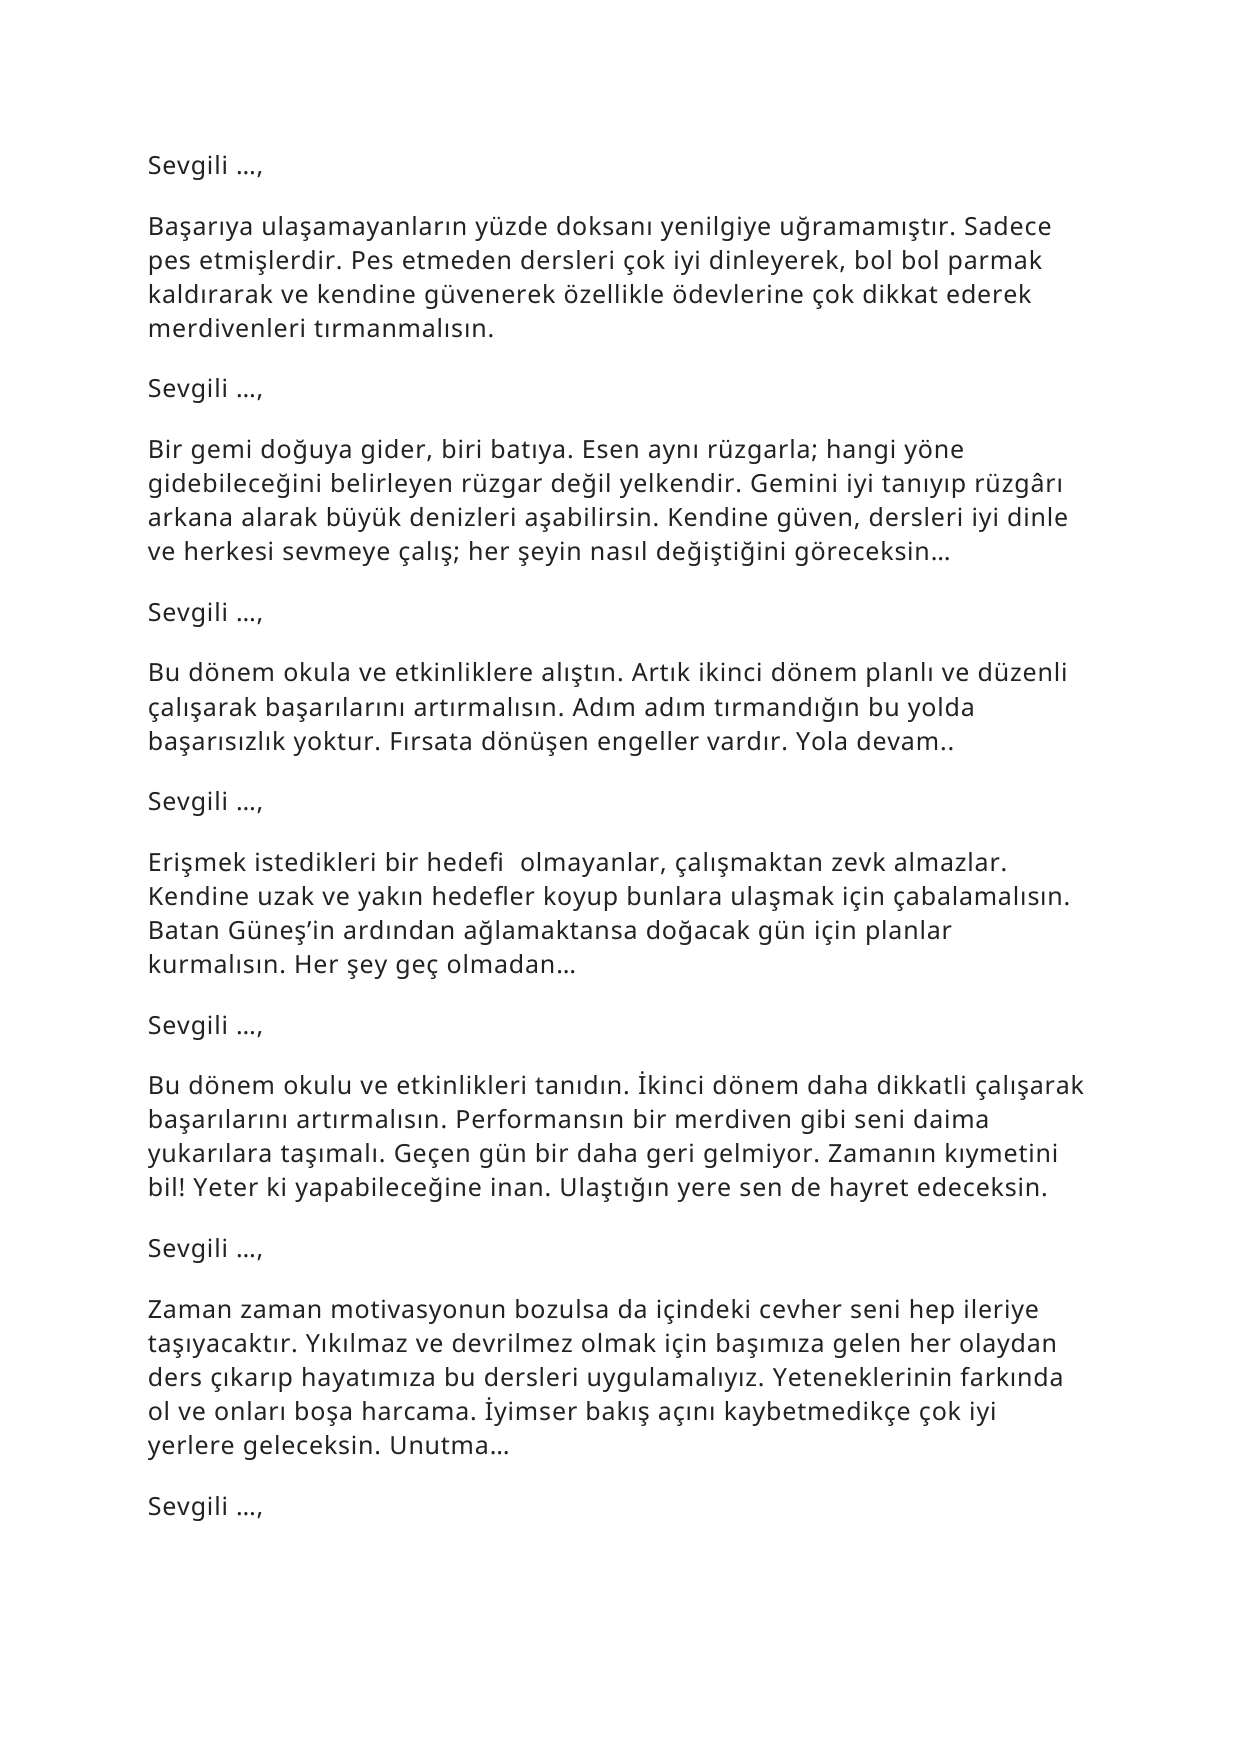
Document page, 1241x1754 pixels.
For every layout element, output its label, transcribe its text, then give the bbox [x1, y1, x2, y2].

text Zaman zaman motivasyonun bozulsa da içindeki cevher seni hep ileriye taşıyacaktır. Yıkılmaz ve devrilmez olmak için başımıza gelen her olaydan ders çıkarıp hayatımıza bu dersleri uygulamalıyız. Yeteneklerinin farkında ol ve onları boşa harcama. İyimser bakış açını kaybetmedikçe çok iyi yerlere geleceksin. Unutma… [148, 1291, 1093, 1462]
text Sevgili …, [148, 1488, 1093, 1522]
text Bir gemi doğuya gider, biri batıya. Esen aynı rüzgarla; hangi yöne gidebileceğini belirleyen rüzgar değil yelkendir. Gemini iyi tanıyıp rüzgârı arkana alarak büyük denizleri aşabilirsin. Kendine güven, dersleri iyi dinle ve herkesi sevmeye çalış; her şeyin nasıl değiştiğini göreceksin… [148, 432, 1093, 568]
text Bu dönem okulu ve etkinlikleri tanıdın. İkinci dönem daha dikkatli çalışarak başarılarını artırmalısın. Performansın bir merdiven gibi seni daima yukarılara taşımalı. Geçen gün bir daha geri gelmiyor. Zamanın kıymetini bil! Yeter ki yapabileceğine inan. Ulaştığın yere sen de hayret edeceksin. [148, 1068, 1093, 1204]
text Sevgili …, [148, 1007, 1093, 1041]
text Başarıya ulaşamayanların yüzde doksanı yenilgiye uğramamıştır. Sadece pes etmişlerdir. Pes etmeden dersleri çok iyi dinleyerek, bol bol parmak kaldırarak ve kendine güvenerek özellikle ödevlerine çok dikkat ederek merdivenleri tırmanmalısın. [148, 208, 1093, 344]
text Sevgili …, [148, 148, 1093, 182]
text Sevgili …, [148, 1231, 1093, 1265]
text Erişmek istedikleri bir hedefi olmayanlar, çalışmaktan zevk almazlar. Kendine uzak ve yakın hedefler koyup bunlara ulaşmak için çabalamalısın. Batan Güneş’in ardından ağlamaktansa doğacak gün için planlar kurmalısın. Her şey geç olmadan… [148, 844, 1093, 981]
text Sevgili …, [148, 594, 1093, 628]
text Sevgili …, [148, 784, 1093, 818]
text Bu dönem okula ve etkinliklere alıştın. Artık ikinci dönem planlı ve düzenli çalışarak başarılarını artırmalısın. Adım adım tırmandığın bu yolda başarısızlık yoktur. Fırsata dönüşen engeller vardır. Yola devam.. [148, 655, 1093, 757]
text Sevgili …, [148, 371, 1093, 405]
